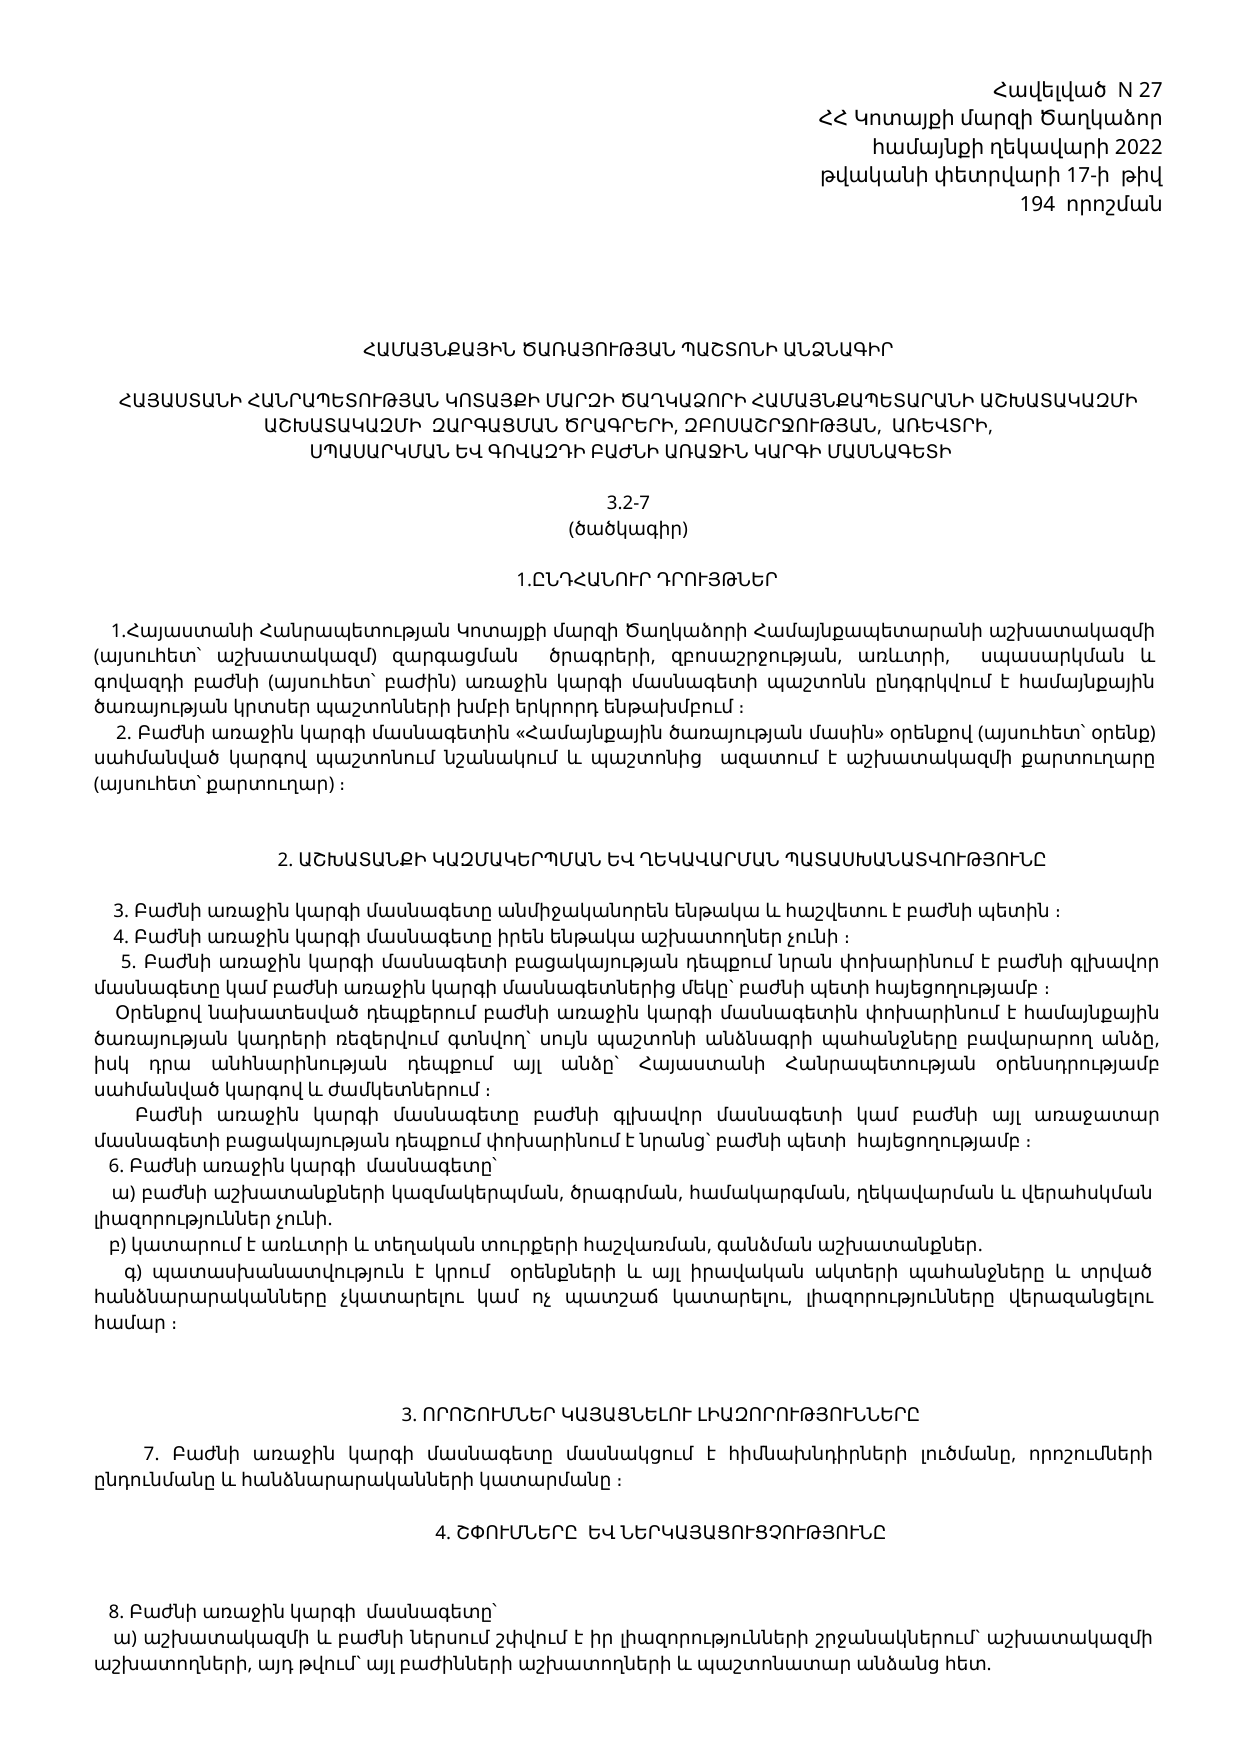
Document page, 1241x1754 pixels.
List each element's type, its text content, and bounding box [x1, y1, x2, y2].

text 7. Բաժնի առաջին կարգի մասնագետը մասնակցում է հիմնախնդիրների լուծմանը, որոշումների ընդունմանը և հանձնարարականների կատարմանը ։ [94, 1441, 1153, 1492]
text բ) կատարում է առևտրի և տեղական տուրքերի հաշվառման, գանձման աշխատանքներ. [94, 1231, 1153, 1257]
text Բաժնի առաջին կարգի մասնագետը բաժնի գլխավոր մասնագետի կամ բաժնի այլ առաջատար մասնագետի բացակայության դեպքում փոխարինում է նրանց` բաժնի պետի հայեցողությամբ ։ [94, 1102, 1160, 1153]
text 2. ԱՇԽԱՏԱՆՔԻ ԿԱԶՄԱԿԵՐՊՄԱՆ ԵՎ ՂԵԿԱՎԱՐՄԱՆ ՊԱՏԱՍԽԱՆԱՏՎՈՒԹՅՈՒՆԸ [94, 847, 1156, 872]
text 2. Բաժնի առաջին կարգի մասնագետին «Համայնքային ծառայության մասին» օրենքով (այսուհետ՝ օրենք) սահմանված կարգով պաշտոնում նշանակում և պաշտոնից ազատում է աշխատակազմի քարտուղարը (այսուհետ՝ քարտուղար) ։ [94, 719, 1156, 796]
text 3. Բաժնի առաջին կարգի մասնագետը անմիջականորեն ենթակա և հաշվետու է բաժնի պետին ։ [94, 898, 1160, 923]
text ա) աշխատակազմի և բաժնի ներսում շփվում է իր լիազորությունների շրջանակներում` աշխատակազմի աշխատողների, այդ թվում` այլ բաժինների աշխատողների և պաշտոնատար անձանց հետ. [94, 1624, 1153, 1676]
title ՀՀ Կոտայքի մարզի Ծաղկաձոր [776, 103, 1162, 132]
text 8. Բաժնի առաջին կարգի մասնագետը՝ [94, 1598, 1153, 1623]
text ՍՊԱՍԱՐԿՄԱՆ ԵՎ ԳՈՎԱԶԴԻ ԲԱԺՆԻ ԱՌԱՋԻՆ ԿԱՐԳԻ ՄԱՍՆԱԳԵՏԻ [94, 438, 1162, 464]
title համայնքի ղեկավարի 2022 թվականի փետրվարի 17-ի թիվ 194 որոշման [776, 132, 1162, 217]
text (ծածկագիր) [94, 515, 1162, 540]
text ա) բաժնի աշխատանքների կազմակերպման, ծրագրման, համակարգման, ղեկավարման և վերահսկման լիազորություններ չունի. [94, 1179, 1153, 1230]
text գ) պատասխանատվություն է կրում օրենքների և այլ իրավական ակտերի պահանջները և տրված հանձնարարականները չկատարելու կամ ոչ պատշաճ կատարելու, լիազորությունները վերազանցելու համար ։ [94, 1258, 1153, 1334]
text 1.Հայաստանի Հանրապետության Կոտայքի մարզի Ծաղկաձորի Համայնքապետարանի աշխատակազմի (այսուհետ՝ աշխատակազմ) զարգացման ծրագրերի, զբոսաշրջության, առևտրի, սպասարկման և գովազդի բաժնի (այսուհետ՝ բաժին) առաջին կարգի մասնագետի պաշտոնն ընդգրկվում է համայնքային ծառայության կրտսեր պաշտոնների խմբի երկրորդ ենթախմբում ։ [94, 617, 1156, 719]
text 4. Բաժնի առաջին կարգի մասնագետը իրեն ենթակա աշխատողներ չունի ։ [94, 923, 1160, 949]
text 5. Բաժնի առաջին կարգի մասնագետի բացակայության դեպքում նրան փոխարինում է բաժնի գլխավոր մասնագետը կամ բաժնի առաջին կարգի մասնագետներից մեկը` բաժնի պետի հայեցողությամբ ։ [94, 949, 1160, 1000]
text 3.2-7 [94, 489, 1162, 515]
text 3. ՈՐՈՇՈՒՄՆԵՐ ԿԱՅԱՑՆԵԼՈՒ ԼԻԱԶՈՐՈՒԹՅՈՒՆՆԵՐԸ [94, 1401, 1153, 1427]
text Հավելված N 27 [94, 75, 1162, 103]
text Օրենքով նախատեսված դեպքերում բաժնի առաջին կարգի մասնագետին փոխարինում է համայնքային ծառայության կադրերի ռեզերվում գտնվող` սույն պաշտոնի անձնագրի պահանջները բավարարող անձը, իսկ դրա անհնարինության դեպքում այլ անձը` Հայաստանի Հանրապետության օրենսդրությամբ սահմանված կարգով և ժամկետներում ։ [94, 1000, 1160, 1102]
text ՀԱՅԱՍՏԱՆԻ ՀԱՆՐԱՊԵՏՈՒԹՅԱՆ ԿՈՏԱՅՔԻ ՄԱՐԶԻ ԾԱՂԿԱՁՈՐԻ ՀԱՄԱՅՆՔԱՊԵՏԱՐԱՆԻ ԱՇԽԱՏԱԿԱԶՄԻ ԱՇԽԱՏԱԿԱԶՄԻ ԶԱՐԳԱՑՄԱՆ ԾՐԱԳՐԵՐԻ, ԶԲՈՍԱՇՐՋՈՒԹՅԱՆ, ԱՌԵՎՏՐԻ, [94, 387, 1162, 438]
text ՀԱՄԱՅՆՔԱՅԻՆ ԾԱՌԱՅՈՒԹՅԱՆ ՊԱՇՏՈՆԻ ԱՆՁՆԱԳԻՐ [94, 336, 1162, 362]
text 4. ՇՓՈՒՄՆԵՐԸ ԵՎ ՆԵՐԿԱՅԱՑՈՒՑՉՈՒԹՅՈՒՆԸ [94, 1519, 1153, 1545]
text 6. Բաժնի առաջին կարգի մասնագետը՝ [94, 1153, 1160, 1178]
text 1.ԸՆԴՀԱՆՈՒՐ ԴՐՈՒՅԹՆԵՐ [131, 566, 1162, 591]
